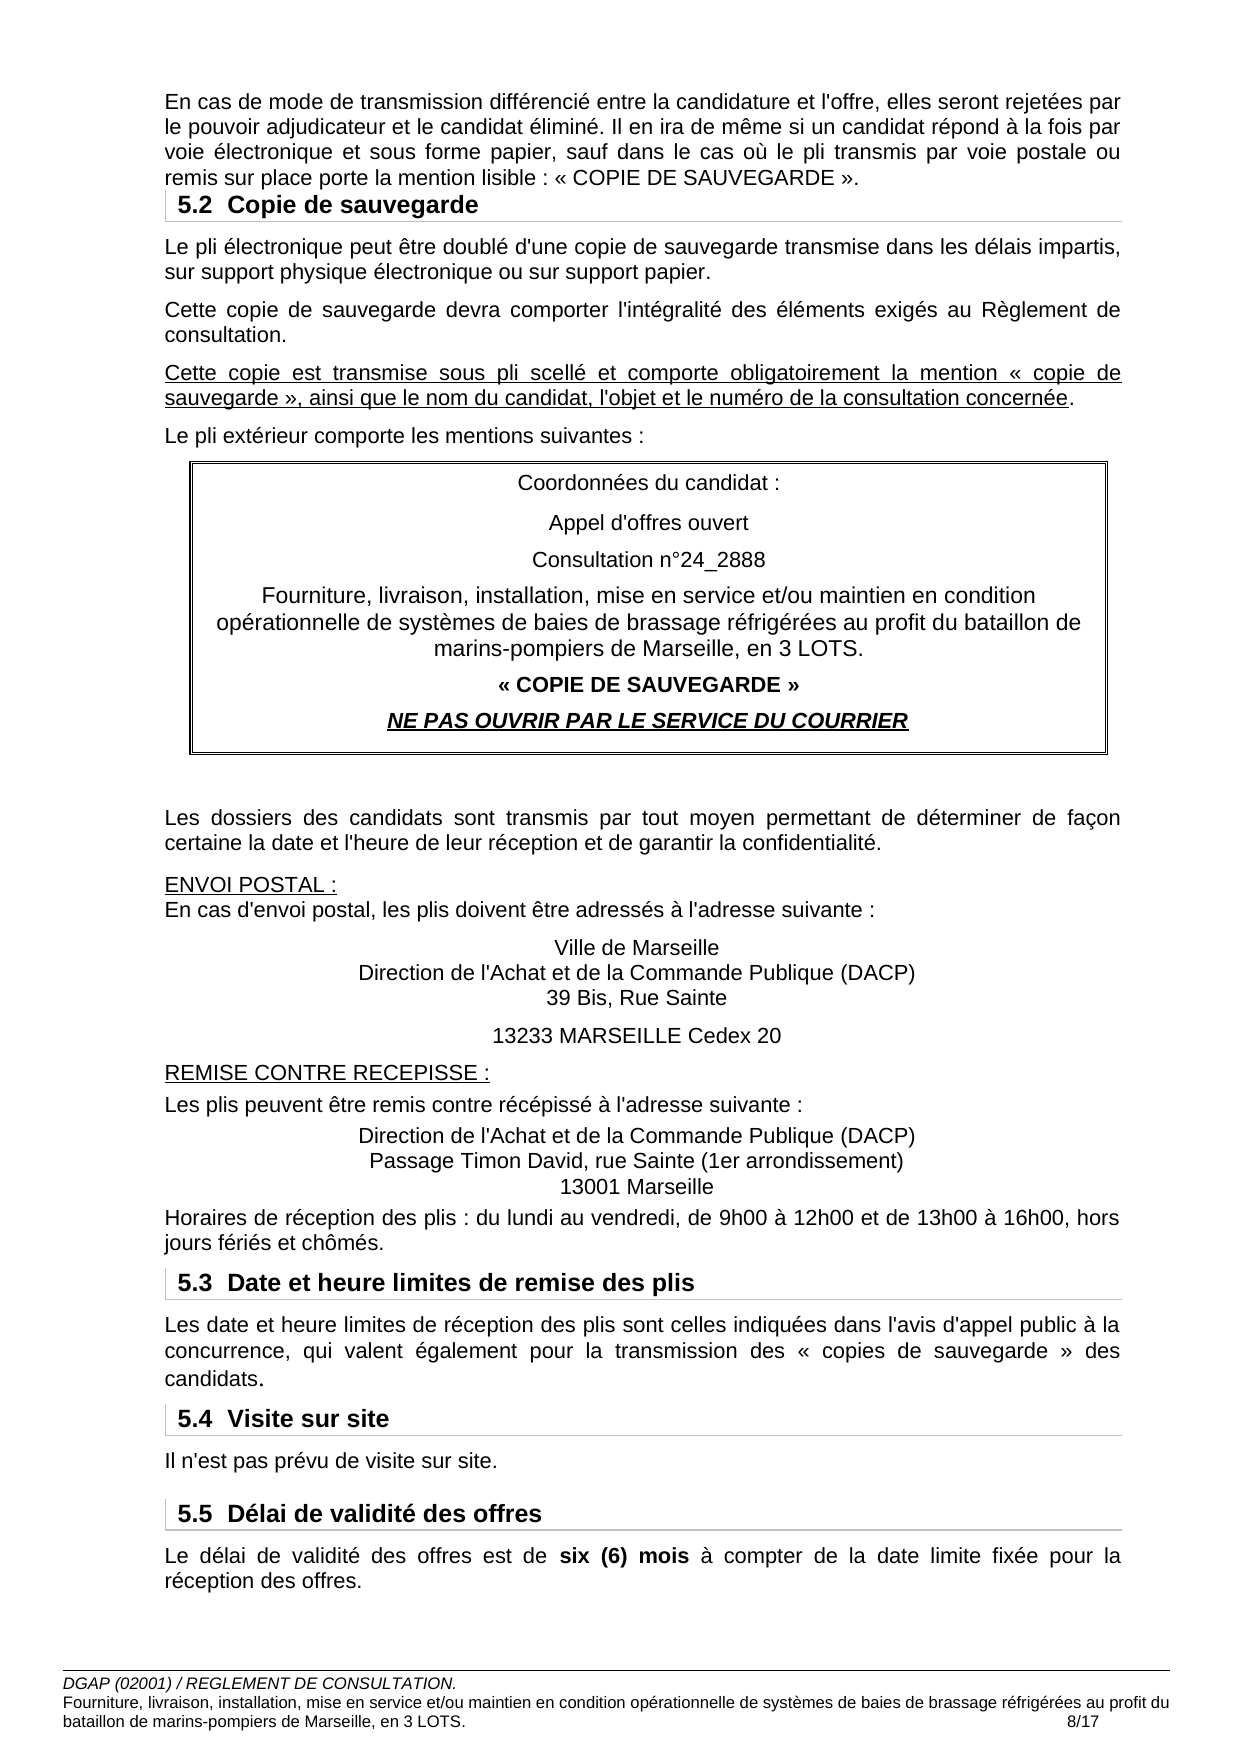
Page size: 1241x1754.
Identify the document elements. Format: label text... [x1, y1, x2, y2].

subtitle Date et heure limites de remise des plis [166, 1268, 1122, 1299]
table_header Coordonnées du candidat : Appel d'offres ouvert Consultation n°24_2888 Fourniture, livraison, installation, mise en service et/ou maintien en condition opérationnelle de systèmes de baies de brassage réfrigérées au profit du bataillon de marins-pompiers de Marseille, en 3 LOTS. « COPIE DE SAUVEGARDE » NE PAS OUVRIR PAR LE SERVICE DU COURRIER [193, 464, 1105, 751]
text Direction de l'Achat et de la Commande Publique (DACP) [151, 960, 1122, 985]
text Les dossiers des candidats sont transmis par tout moyen permettant de déterminer de façon certaine la date et l'heure de leur réception et de garantir la confidentialité. [164, 805, 1122, 855]
text Ville de Marseille [151, 934, 1122, 960]
text Cette copie est transmise sous pli scellé et comporte obligatoirement la mention « copie de sauvegarde », ainsi que le nom du candidat, l'objet et le numéro de la consultation concernée. [164, 360, 1122, 382]
subtitle Copie de sauvegarde [166, 190, 1122, 221]
text Cette copie de sauvegarde devra comporter l'intégralité des éléments exigés au Règlement de consultation. [164, 297, 1122, 347]
text Le pli électronique peut être doublé d'une copie de sauvegarde transmise dans les délais impartis, sur support physique électronique ou sur support papier. [164, 234, 1122, 284]
text Horaires de réception des plis : du lundi au vendredi, de 9h00 à 12h00 et de 13h00 à 16h00, hors jours fériés et chômés. [164, 1205, 1122, 1256]
text Les plis peuvent être remis contre récépissé à l'adresse suivante : [164, 1092, 1122, 1117]
text Direction de l'Achat et de la Commande Publique (DACP) [151, 1123, 1122, 1148]
text 13001 Marseille [151, 1174, 1122, 1199]
text Cette copie est transmise sous pli scellé et comporte obligatoirement la mention « copie de sauvegarde », ainsi que le nom du candidat, l'objet et le numéro de la consultation concernée. [164, 383, 1122, 410]
text Le pli extérieur comporte les mentions suivantes : [164, 423, 1122, 448]
text 13233 MARSEILLE Cedex 20 [151, 1023, 1122, 1048]
subtitle Délai de validité des offres [166, 1499, 1122, 1529]
text Passage Timon David, rue Sainte (1er arrondissement) [151, 1148, 1122, 1174]
text En cas de mode de transmission différencié entre la candidature et l'offre, elles seront rejetées par le pouvoir adjudicateur et le candidat éliminé. Il en ira de même si un candidat répond à la fois par voie électronique et sous forme papier, sauf dans le cas où le pli transmis par voie postale ou remis sur place porte la mention lisible : « COPIE DE SAUVEGARDE ». [164, 89, 1122, 190]
text 39 Bis, Rue Sainte [151, 985, 1122, 1010]
text Il n'est pas prévu de visite sur site. [164, 1448, 1122, 1474]
text ENVOI POSTAL : [164, 872, 1122, 897]
text En cas d'envoi postal, les plis doivent être adressés à l'adresse suivante : [164, 897, 1122, 922]
text Les date et heure limites de réception des plis sont celles indiquées dans l'avis d'appel public à la concurrence, qui valent également pour la transmission des « copies de sauvegarde » des candidats. [164, 1312, 1122, 1392]
subtitle Visite sur site [166, 1404, 1122, 1435]
text Le délai de validité des offres est de six (6) mois à compter de la date limite fixée pour la réception des offres. [164, 1543, 1122, 1593]
text REMISE CONTRE RECEPISSE : [164, 1060, 1122, 1086]
